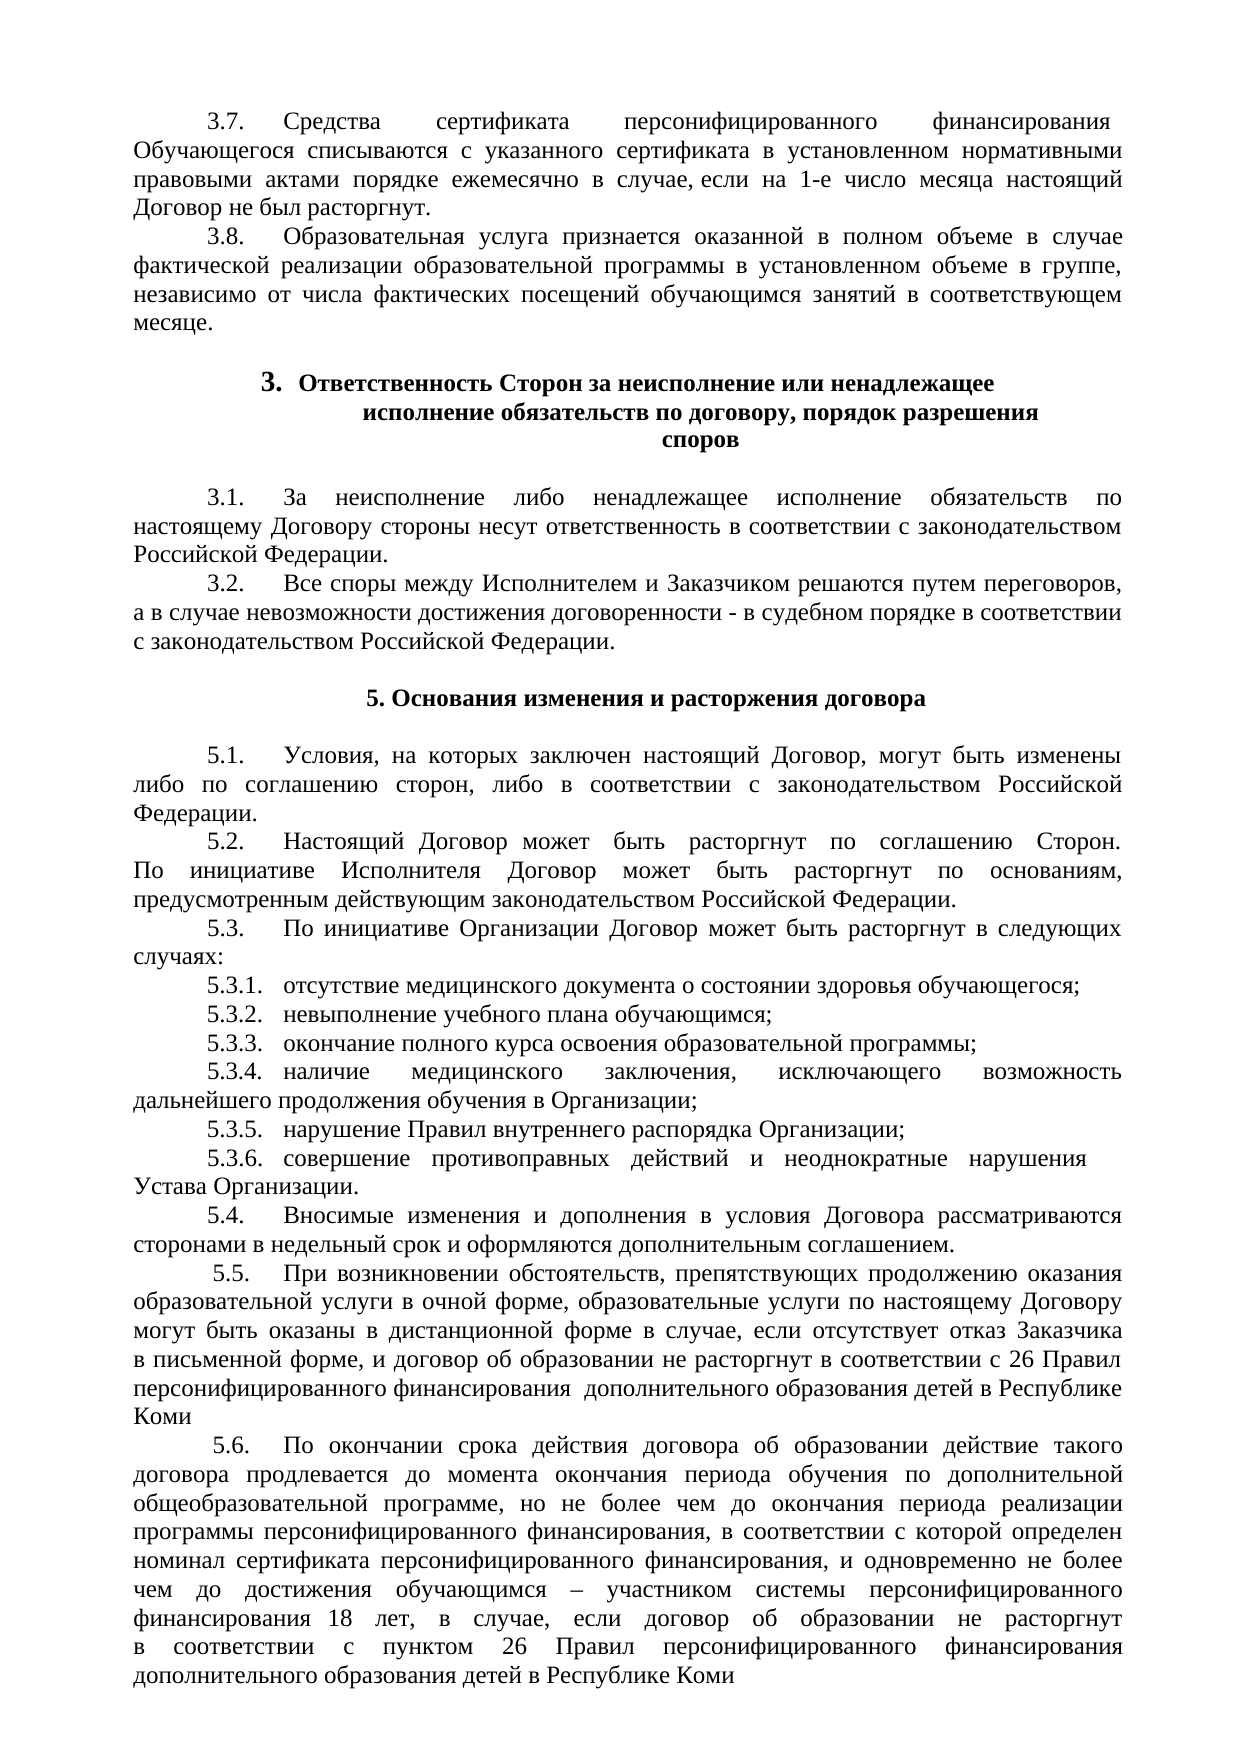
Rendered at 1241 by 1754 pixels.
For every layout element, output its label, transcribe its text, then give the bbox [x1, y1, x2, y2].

list Условия, на которых заключен настоящий Договор, могут быть изменены либо по соглашению сторон, либо в соответствии с законодательством Российской Федерации. [133, 740, 1122, 826]
list Образовательная услуга признается оказанной в полном объеме в случае фактической реализации образовательной программы в установленном объеме в группе, независимо от числа фактических посещений обучающимся занятий в соответствующем месяце. [133, 221, 1123, 336]
list отсутствие медицинского документа о состоянии здоровья обучающегося; [207, 970, 1228, 999]
list Ответственность Сторон за неисполнение или ненадлежащее исполнение обязательств по договору, порядок разрешения споров [192, 366, 1063, 453]
list Вносимые изменения и дополнения в условия Договора рассматриваются сторонами в недельный срок и оформляются дополнительным соглашением. [133, 1200, 1122, 1258]
list наличие медицинского заключения, исключающего возможность дальнейшего продолжения обучения в Организации; [133, 1056, 1122, 1114]
list совершение противоправных действий и неоднократные нарушения Устава Организации. [133, 1143, 1087, 1200]
list Все споры между Исполнителем и Заказчиком решаются путем переговоров, а в случае невозможности достижения договоренности - в судебном порядке в соответствии с законодательством Российской Федерации. [133, 568, 1122, 654]
list За неисполнение либо ненадлежащее исполнение обязательств по настоящему Договору стороны несут ответственность в соответствии с законодательством Российской Федерации. [133, 482, 1122, 568]
list окончание полного курса освоения образовательной программы; [207, 1028, 1228, 1056]
list По инициативе Организации Договор может быть расторгнут в следующих случаях: [133, 913, 1123, 970]
list Настоящий Договор может быть расторгнут по соглашению Сторон. По инициативе Исполнителя Договор может быть расторгнут по основаниям, предусмотренным действующим законодательством Российской Федерации. [133, 826, 1122, 913]
list При возникновении обстоятельств, препятствующих продолжению оказания образовательной услуги в очной форме, образовательные услуги по настоящему Договору могут быть оказаны в дистанционной форме в случае, если отсутствует отказ Заказчика в письменной форме, и договор об образовании не расторгнут в соответствии с 26 Правил персонифицированного финансирования дополнительного образования детей в Республике Коми [133, 1258, 1123, 1430]
list невыполнение учебного плана обучающимся; [207, 999, 1228, 1028]
list По окончании срока действия договора об образовании действие такого договора продлевается до момента окончания периода обучения по дополнительной общеобразовательной программе, но не более чем до окончания периода реализации программы персонифицированного финансирования, в соответствии с которой определен номинал сертификата персонифицированного финансирования, и одновременно не более чем до достижения обучающимся – участником системы персонифицированного финансирования 18 лет, в случае, если договор об образовании не расторгнут в соответствии с пунктом 26 Правил персонифицированного финансирования дополнительного образования детей в Республике Коми [133, 1430, 1123, 1689]
list нарушение Правил внутреннего распорядка Организации; [207, 1114, 1228, 1143]
text 5. Основания изменения и расторжения договора [64, 683, 1228, 712]
list Средства сертификата персонифицированного финансирования Обучающегося списываются с указанного сертификата в установленном нормативными правовыми актами порядке ежемесячно в случае, если на 1-е число месяца настоящий Договор не был расторгнут. [133, 106, 1123, 221]
